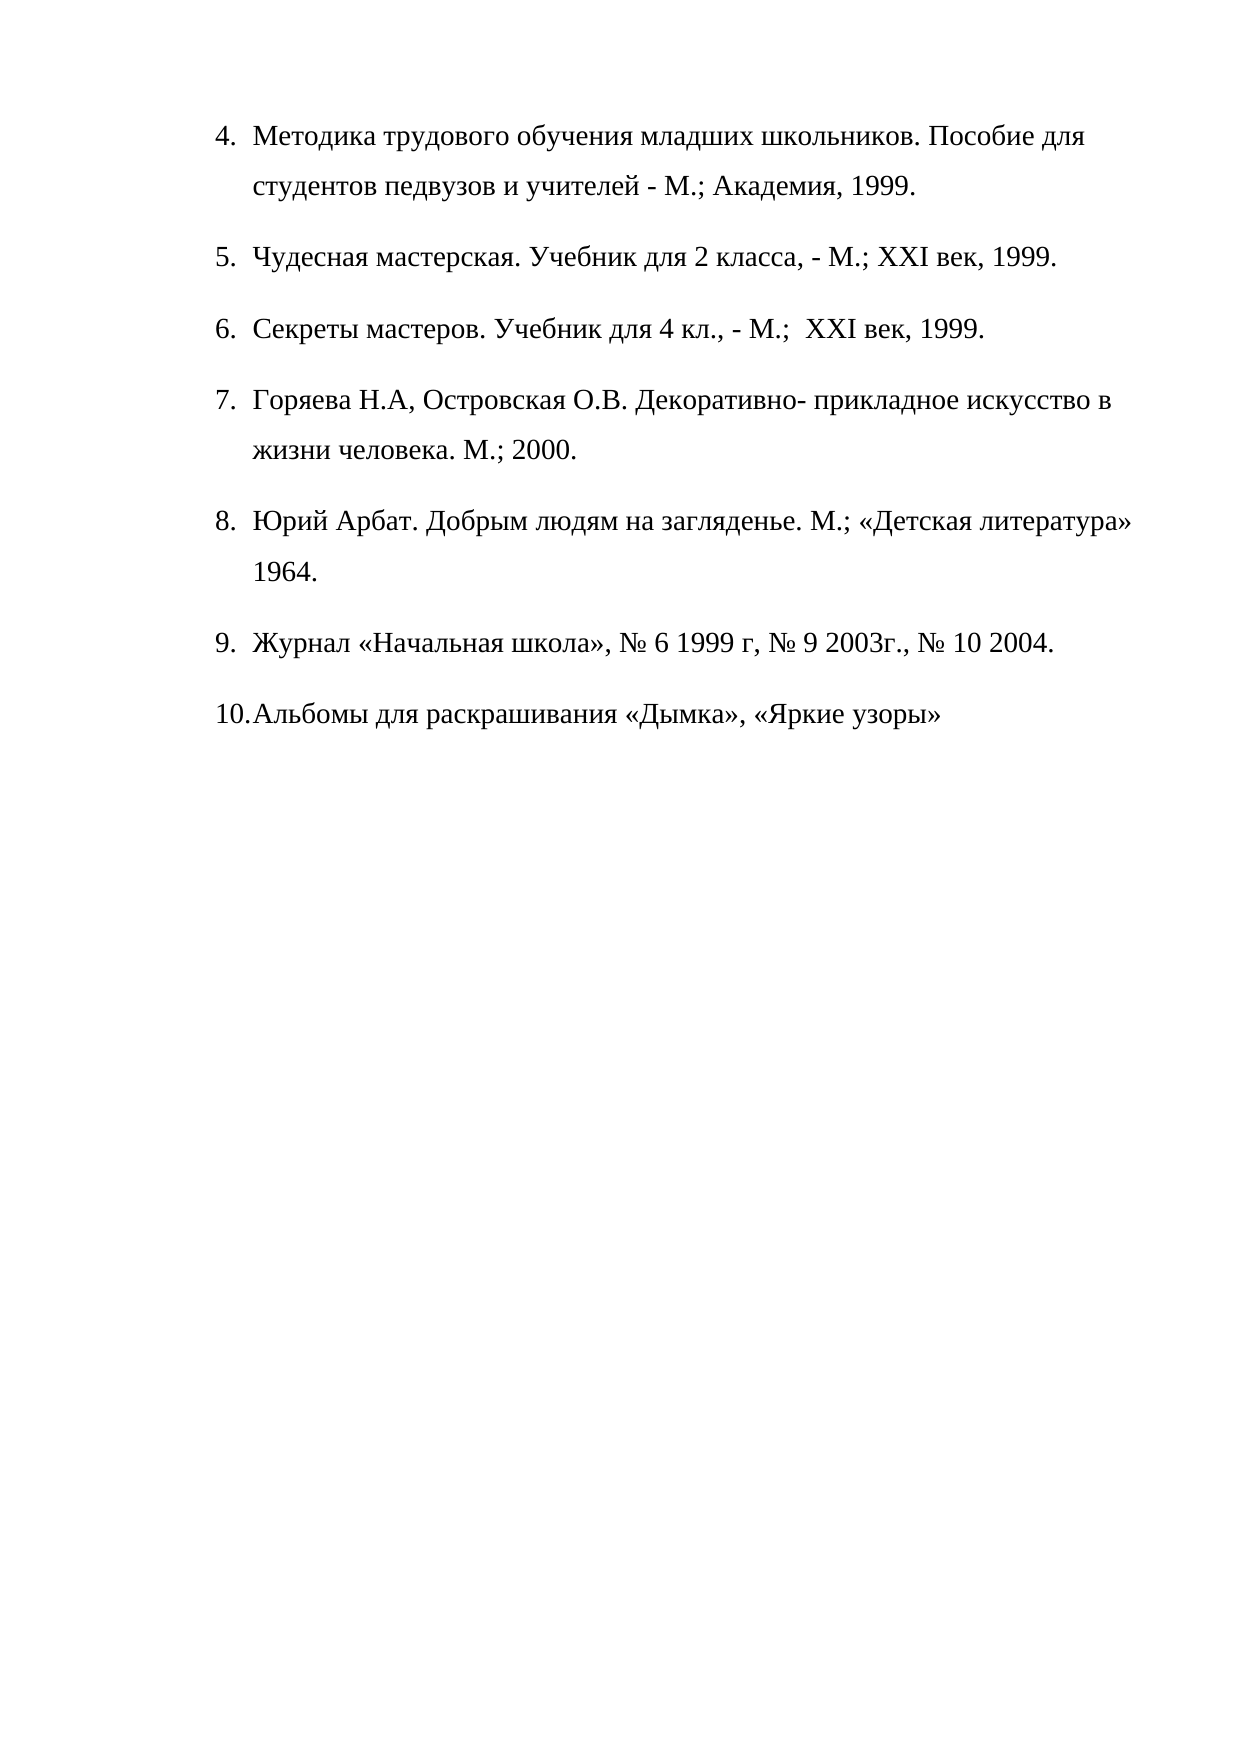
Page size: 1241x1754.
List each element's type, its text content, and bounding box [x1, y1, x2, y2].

list Горяева Н.А, Островская О.В. Декоративно- прикладное искусство в жизни человека. М.; 2000. [215, 382, 1152, 466]
list Журнал «Начальная школа», № 6 , № 9 2003г., № 10 2004. [215, 625, 1152, 658]
list Альбомы для раскрашивания «Дымка», «Яркие узоры» [215, 696, 1152, 729]
list Чудесная мастерская. Учебник для 2 класса, - М.; XXI век, 1999. [215, 239, 1152, 273]
list Юрий Арбат. Добрым людям на загляденье. М.; «Детская литература» 1964. [215, 503, 1152, 587]
list Методика трудового обучения младших школьников. Пособие для студентов педвузов и учителей - М.; Академия, 1999. [215, 118, 1152, 202]
list Секреты мастеров. Учебник для 4 кл., - М.; XXI век, 1999. [215, 311, 1152, 344]
